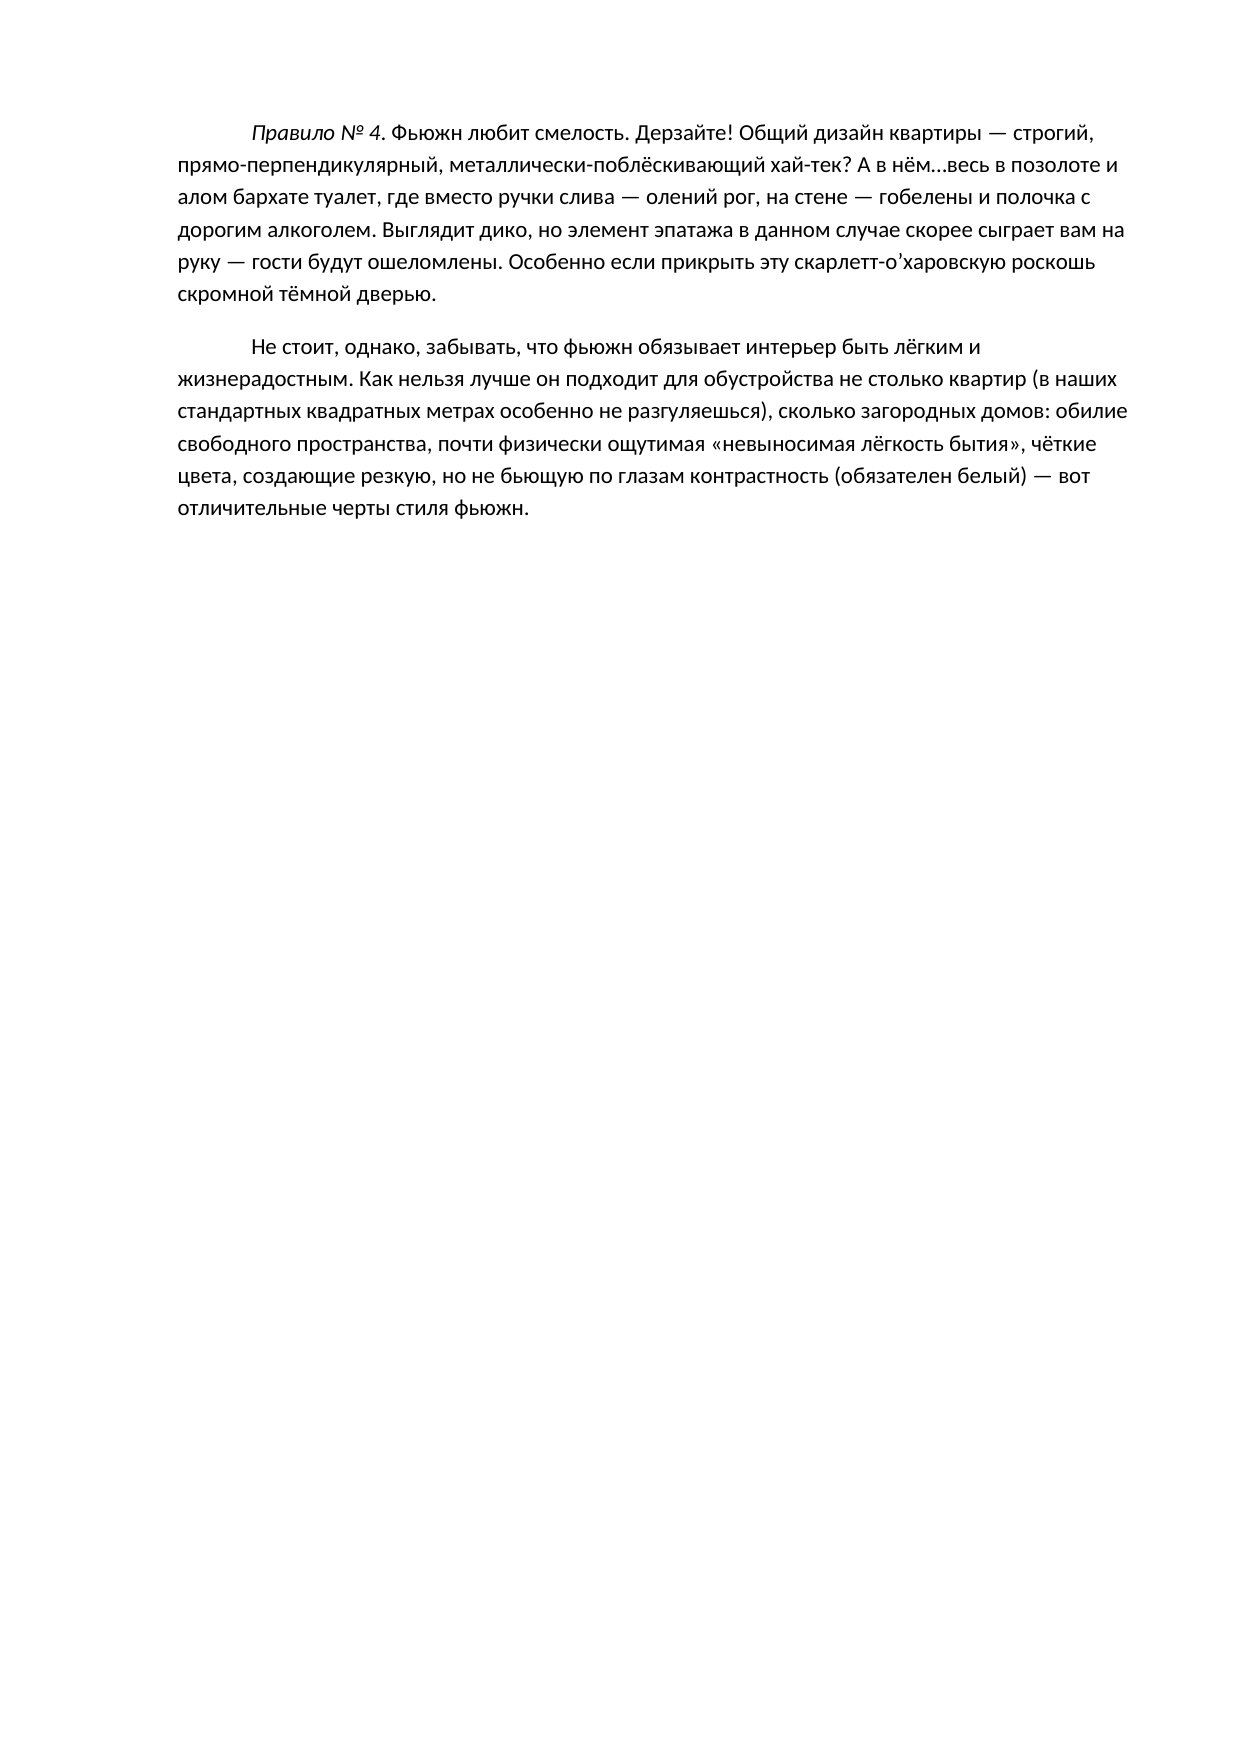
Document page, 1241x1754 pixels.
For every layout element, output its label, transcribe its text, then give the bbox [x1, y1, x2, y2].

text Не стоит, однако, забывать, что фьюжн обязывает интерьер быть лёгким и жизнерадостным. Как нельзя лучше он подходит для обустройства не столько квартир (в наших стандартных квадратных метрах особенно не разгуляешься), сколько загородных домов: обилие свободного пространства, почти физически ощутимая «невыносимая лёгкость бытия», чёткие цвета, создающие резкую, но не бьющую по глазам контрастность (обязателен белый) — вот отличительные черты стиля фьюжн. [177, 332, 1152, 521]
text Правило № 4. Фьюжн любит смелость. Дерзайте! Общий дизайн квартиры — строгий, прямо-перпендикулярный, металлически-поблёскивающий хай-тек? А в нём…весь в позолоте и алом бархате туалет, где вместо ручки слива — олений рог, на стене — гобелены и полочка с дорогим алкоголем. Выглядит дико, но элемент эпатажа в данном случае скорее сыграет вам на руку — гости будут ошеломлены. Особенно если прикрыть эту скарлетт-о’харовскую роскошь скромной тёмной дверью. [177, 118, 1152, 307]
